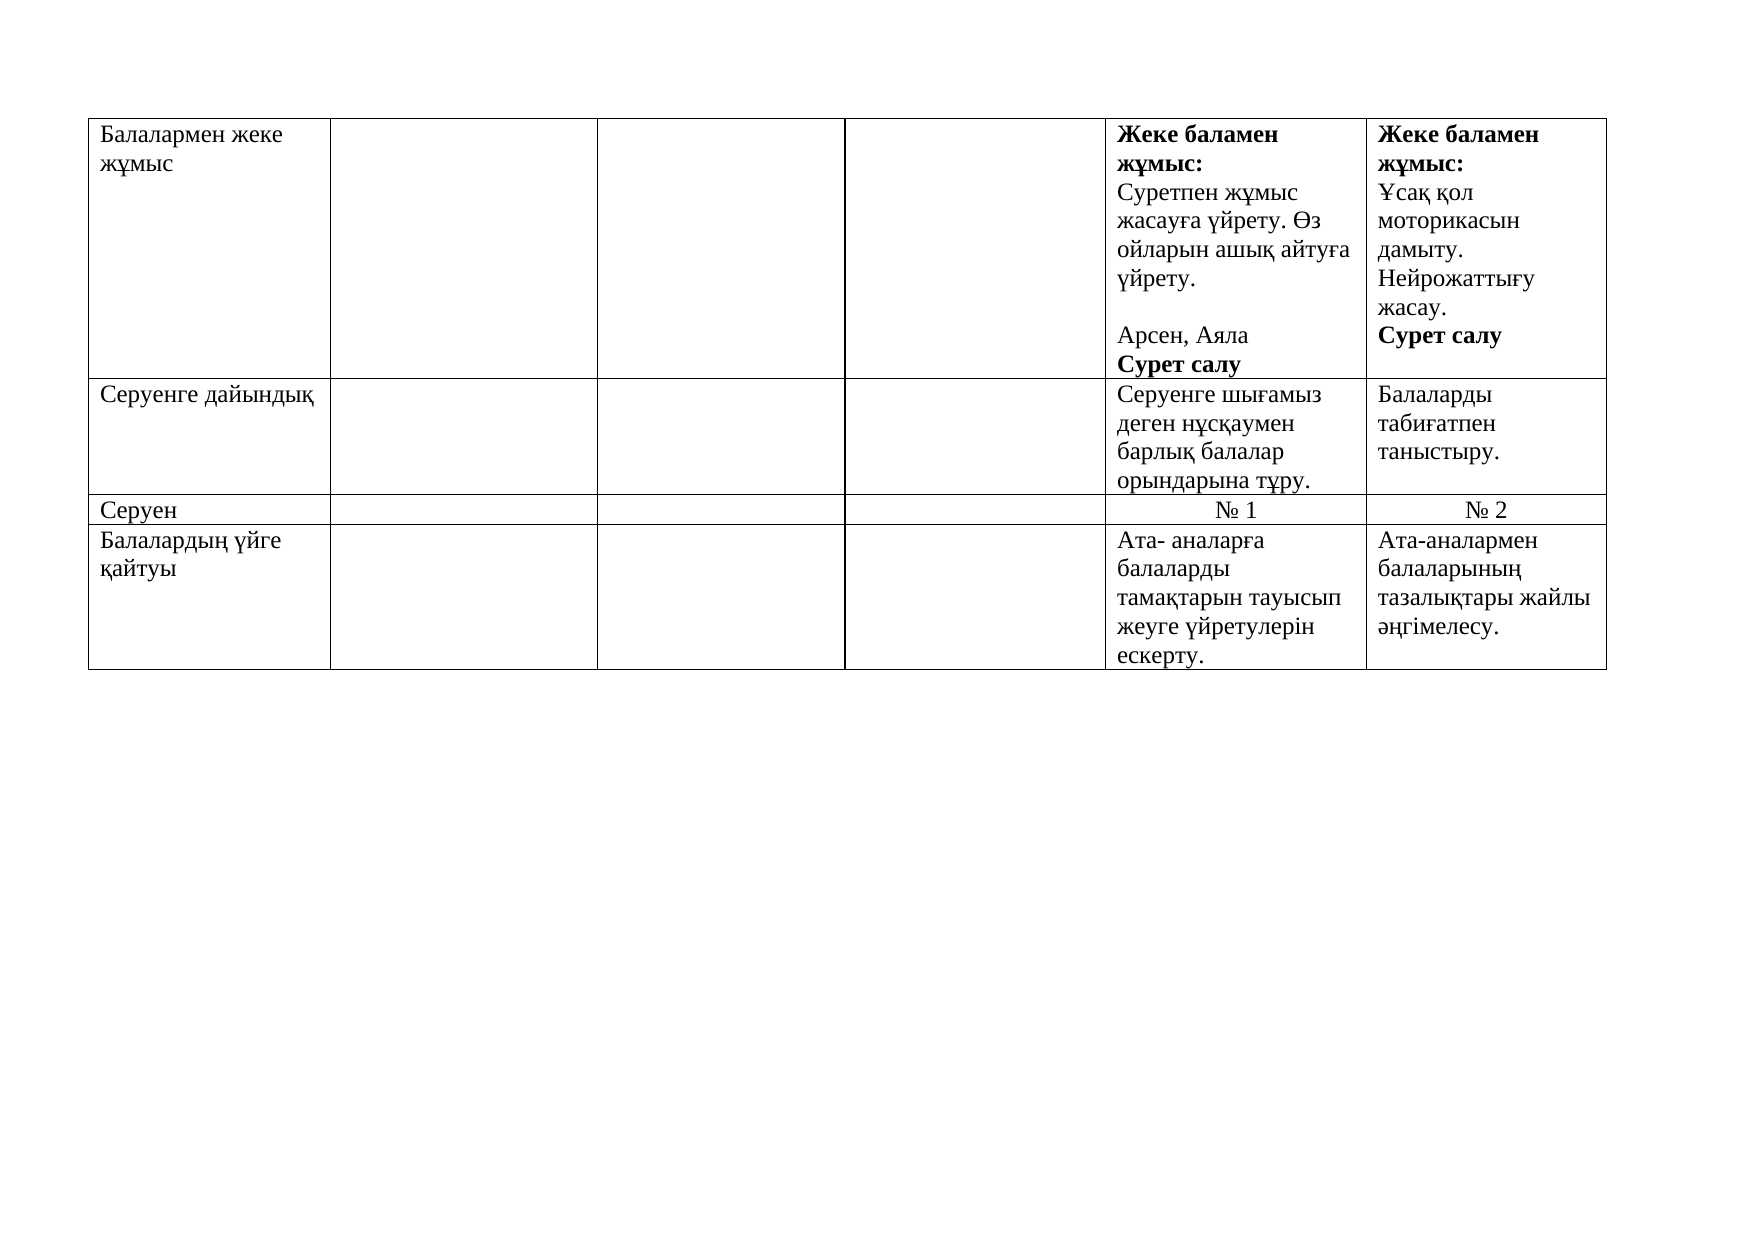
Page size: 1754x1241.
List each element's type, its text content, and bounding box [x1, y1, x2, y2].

table_cell № 1 [1106, 495, 1366, 524]
table_cell [846, 119, 1105, 378]
table_cell № 2 [1367, 495, 1606, 524]
table_cell [598, 525, 844, 668]
table_cell [598, 379, 844, 494]
table_cell [846, 495, 1105, 524]
table_cell Жеке баламен жұмыс: Ұсақ қол моторикасын дамыту. Нейрожаттығу жасау. Сурет салу [1367, 119, 1606, 378]
table_cell [846, 525, 1105, 668]
table_cell Балаларды табиғатпен таныстыру. [1367, 379, 1606, 494]
table_cell [331, 119, 597, 378]
table_cell [598, 495, 844, 524]
table_cell Жеке баламен жұмыс: Суретпен жұмыс жасауға үйрету. Өз ойларын ашық айтуға үйрету. Арсен, Аяла Сурет салу [1106, 119, 1366, 378]
table_cell [331, 495, 597, 524]
table_cell Балалардың үйге қайтуы [89, 525, 330, 668]
table_cell Ата- аналарға балаларды тамақтарын тауысып жеуге үйретулерін ескерту. [1106, 525, 1366, 668]
table_cell Балалармен жеке жұмыс [89, 119, 330, 378]
table_cell [331, 379, 597, 494]
table_cell [846, 379, 1105, 494]
table_cell Серуенге шығамыз деген нұсқаумен барлық балалар орындарына тұру. [1106, 379, 1366, 494]
table_cell Серуен [89, 495, 330, 524]
table_cell Ата-аналармен балаларының тазалықтары жайлы әңгімелесу. [1367, 525, 1606, 668]
table_cell [331, 525, 597, 668]
table_cell Серуенге дайындық [89, 379, 330, 494]
table_cell [598, 119, 844, 378]
